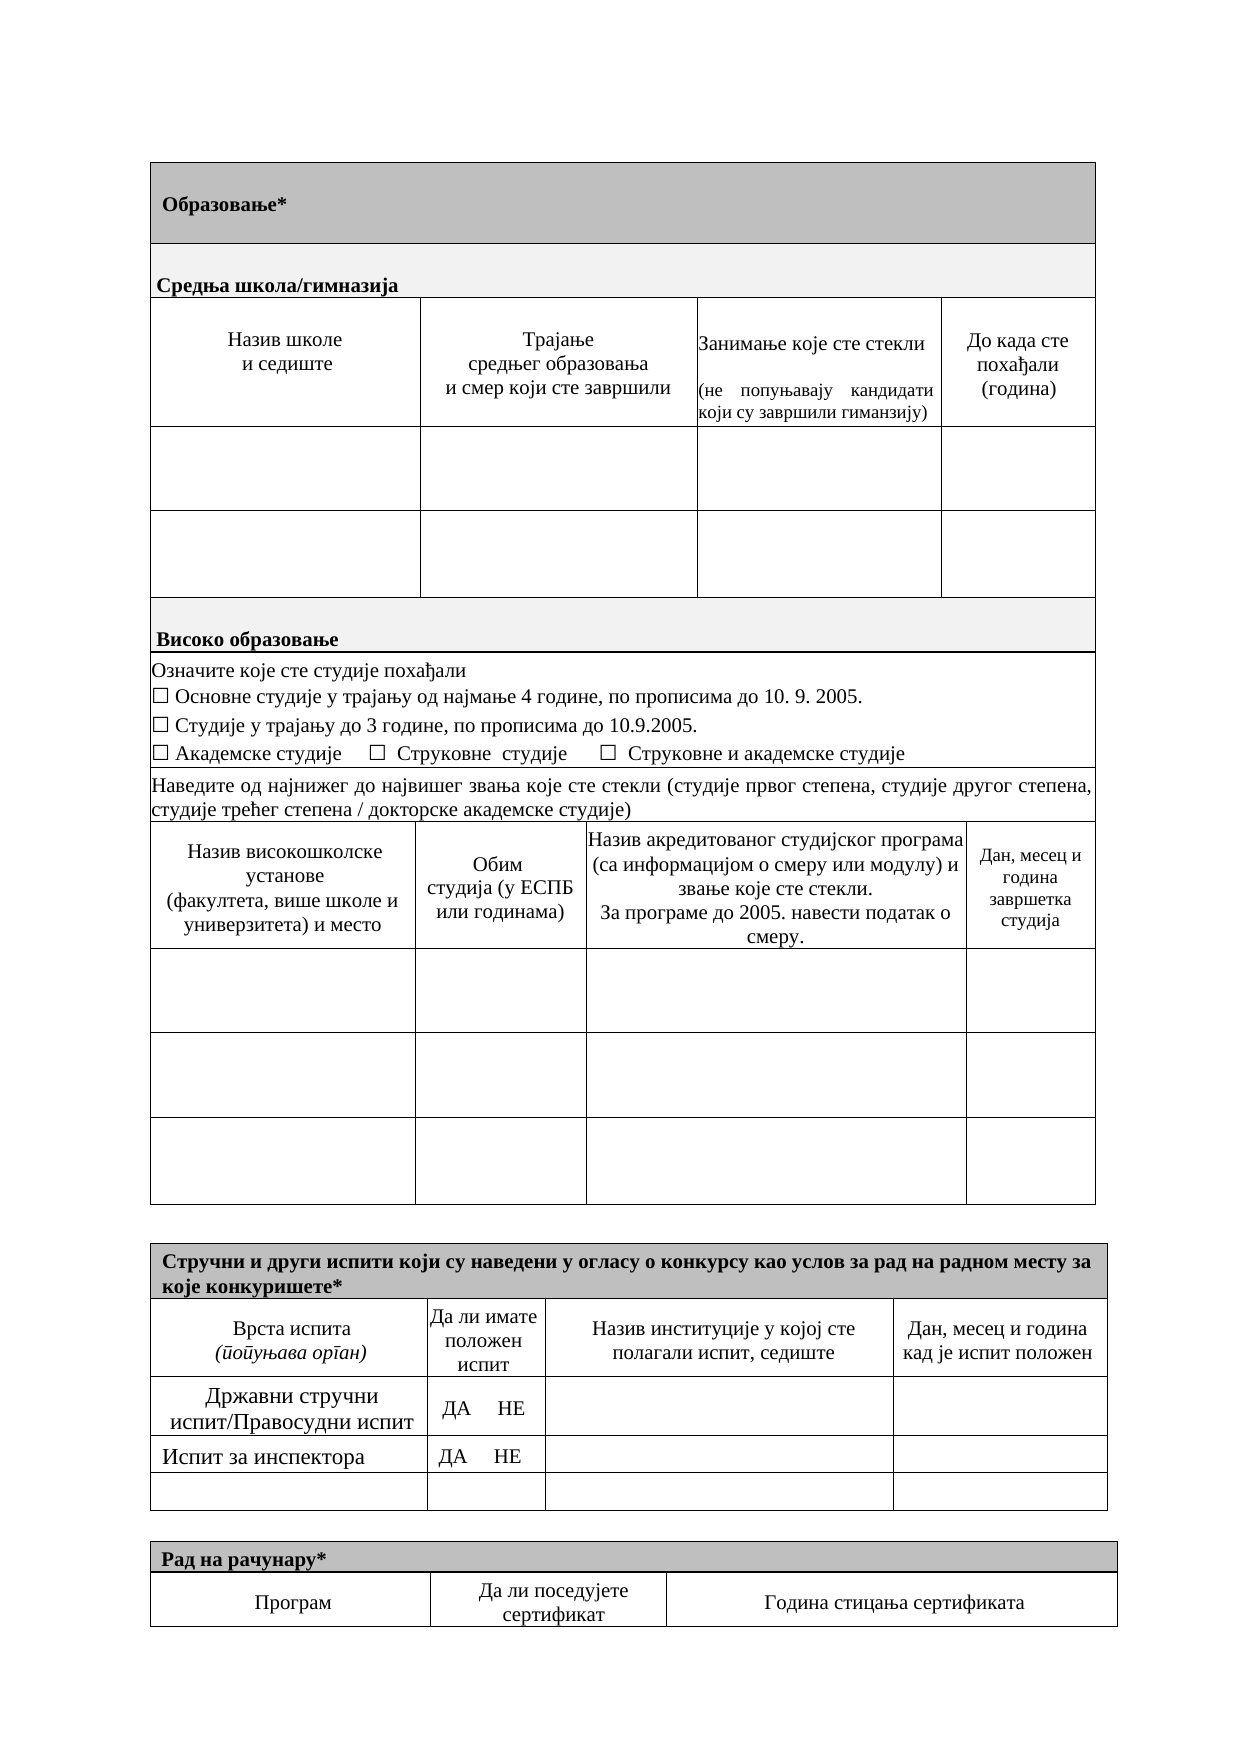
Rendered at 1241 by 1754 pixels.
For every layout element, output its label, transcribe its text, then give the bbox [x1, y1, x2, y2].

table_cell [421, 427, 697, 510]
table_cell [151, 1473, 427, 1510]
table_cell До када сте похађали (година) [942, 298, 1095, 426]
table_cell [698, 511, 941, 597]
table_cell ДА НЕ [428, 1377, 545, 1435]
table_cell [546, 1473, 893, 1510]
table_cell Дан, месец и година завршетка студија [967, 822, 1095, 948]
table_cell [416, 949, 586, 1032]
table_cell [587, 949, 966, 1032]
table_cell [421, 511, 697, 597]
table_cell [698, 427, 941, 510]
table_header Рад на рачунару* [151, 1542, 1117, 1571]
table_cell Назив институције у којој сте полагали испит, седиште [546, 1299, 893, 1376]
table_cell Високо образовање [151, 598, 1095, 651]
table_cell Назив школе и седиште [151, 298, 420, 426]
table_cell [587, 1118, 966, 1204]
table_cell [894, 1473, 1107, 1510]
table_cell Да ли поседујете сертификат [431, 1573, 666, 1626]
table_cell [151, 949, 415, 1032]
table_cell [416, 1118, 586, 1204]
table_cell Дан, месец и година кад је испит положен [894, 1299, 1107, 1376]
table_cell [546, 1436, 893, 1472]
table_cell [894, 1436, 1107, 1472]
table_cell [967, 949, 1095, 1032]
table_cell [967, 1033, 1095, 1117]
table_cell Занимање које сте стекли (не попуњавају кандидати који су завршили гиманзију) [698, 298, 941, 426]
table_cell Испит за инспектора [151, 1436, 427, 1472]
table_cell [151, 427, 420, 510]
table_header Стручни и други испити који су наведени у огласу о конкурсу као услов за рад на радном месту за које конкуришете* [151, 1244, 1107, 1298]
table_cell [967, 1118, 1095, 1204]
table_header Образовање* [151, 163, 1095, 243]
table_cell [151, 1033, 415, 1117]
table_cell Означите које сте студије похађали Основне студије у трајању од најмање 4 године, по прописима до 10. 9. 2005. Студије у трајању до 3 године, по прописима до 10.9.2005. Академске студије Струковне студије Струковне и академске студије [151, 653, 1095, 767]
table_cell Врста испита (попуњава орган) [151, 1299, 427, 1376]
table_cell [428, 1473, 545, 1510]
table_cell Да ли имате положен испит [428, 1299, 545, 1376]
table_cell Назив високошколске установе (факултета, више школе и универзитета) и место [151, 822, 415, 948]
table_cell Трајање средњег образовања и смер који сте завршили [421, 298, 697, 426]
table_cell Државни стручни испит/Правосудни испит [151, 1377, 427, 1435]
table_cell Програм [151, 1573, 430, 1626]
table_cell [942, 511, 1095, 597]
table_cell [894, 1377, 1107, 1435]
table_cell Обим студија (у ЕСПБ или годинама) [416, 822, 586, 948]
table_cell Назив акредитованог студијског програма (са информацијом о смеру или модулу) и звање које сте стекли. За програме до 2005. навести податак о смеру. [587, 822, 966, 948]
table_cell Година стицања сертификата [667, 1573, 1117, 1626]
table_cell ДА НЕ [428, 1436, 545, 1472]
table_cell [416, 1033, 586, 1117]
table_cell [151, 1118, 415, 1204]
table_cell Средња школа/гимназија [151, 244, 1095, 297]
table_cell [942, 427, 1095, 510]
table_cell Наведите од најнижег до највишег звања које сте стекли (студије првог степена, студије другог степена, студије трећег степена / докторске академске студије) [151, 768, 1095, 821]
table_cell [587, 1033, 966, 1117]
table_cell [151, 511, 420, 597]
table_cell [546, 1377, 893, 1435]
